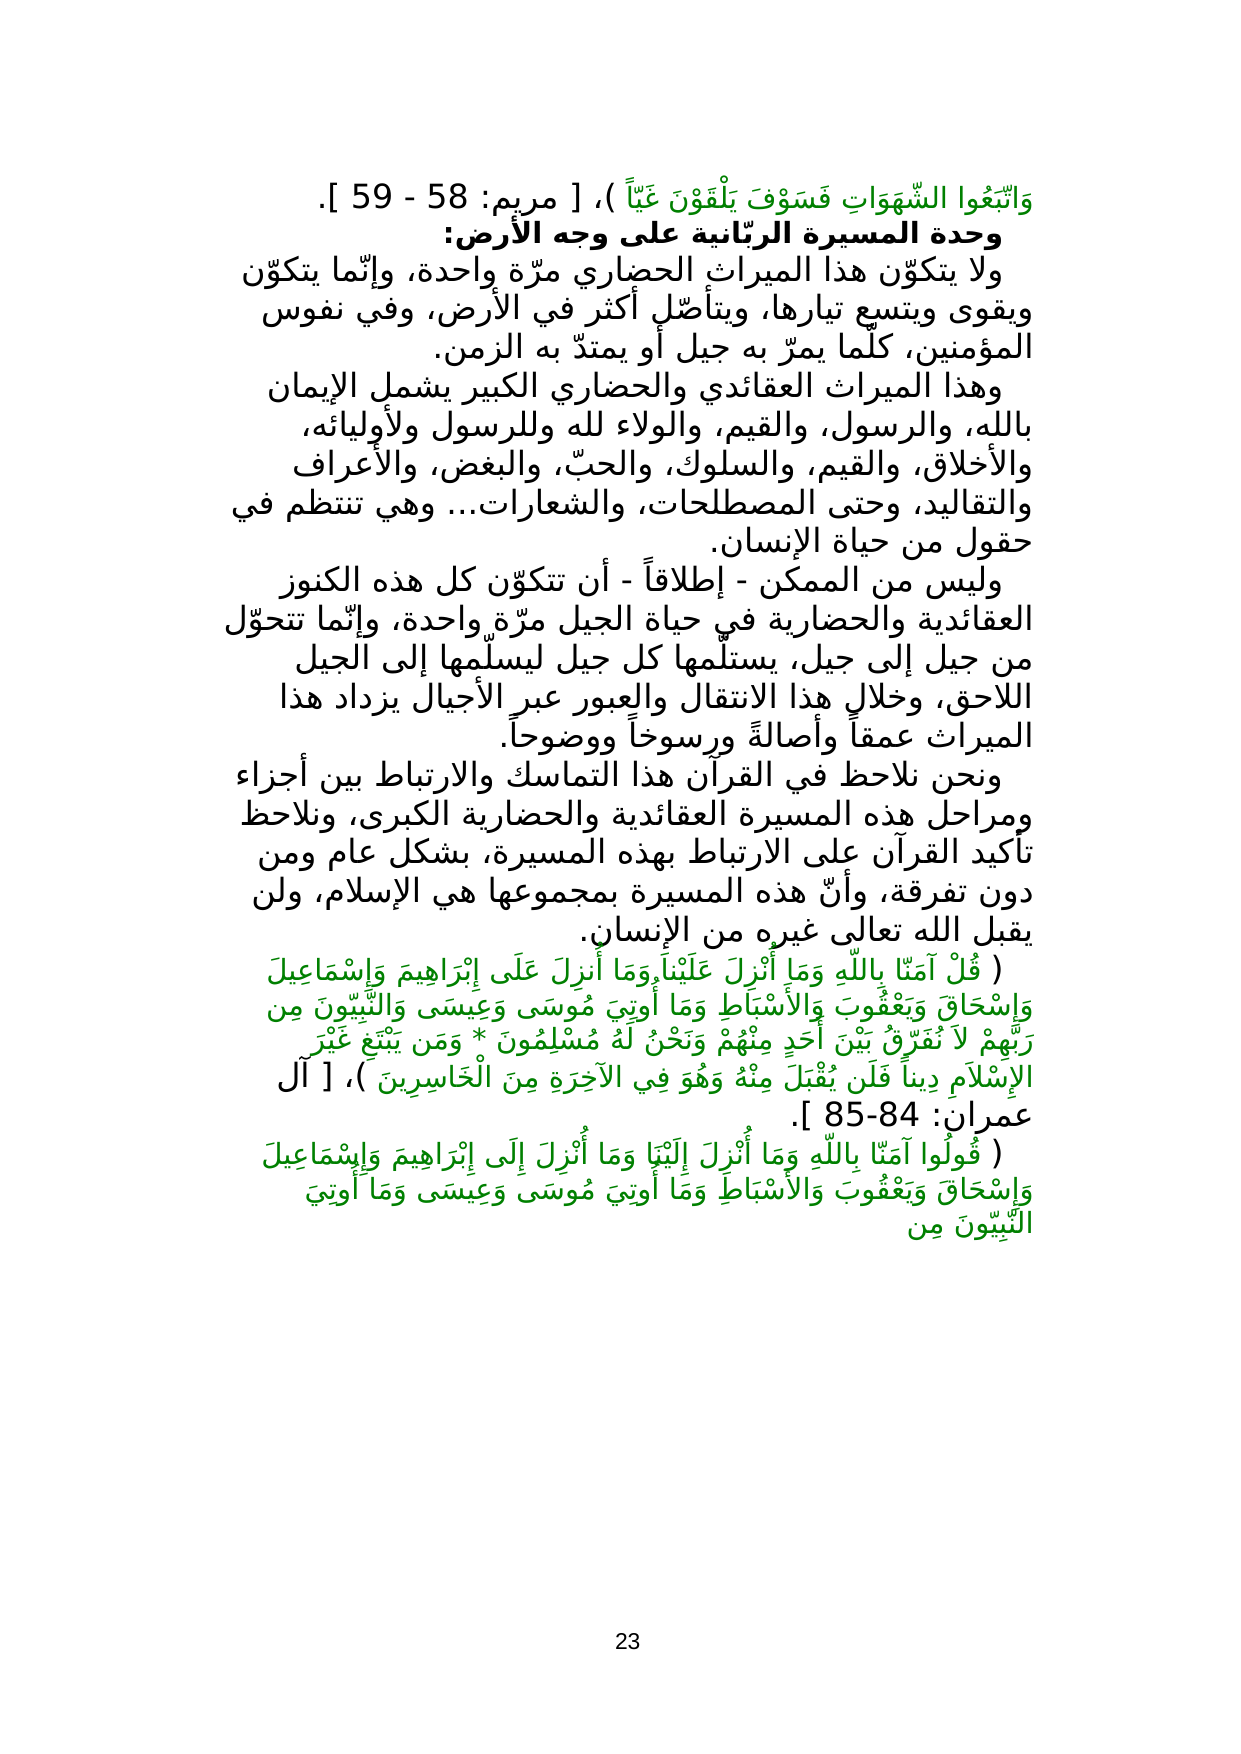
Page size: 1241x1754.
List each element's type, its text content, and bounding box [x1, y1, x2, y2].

text ونحن نلاحظ في القرآن هذا التماسك والارتباط بين أجزاء ومراحل هذه المسيرة العقائدية والحضارية الكبرى، ونلاحظ تأكيد القرآن على الارتباط بهذه المسيرة، بشكل عام ومن دون تفرقة، وأنّ هذه المسيرة بمجموعها هي الإسلام، ولن يقبل الله تعالى غيره من الإنسان. [222, 755, 1033, 949]
text ( قُلْ آمَنّا بِاللّهِ وَمَا أُنْزِلَ عَلَيْناَ وَمَا أُنزِلَ عَلَى‏ إِبْرَاهِيمَ وَإِسْمَاعِيلَ وَإِسْحَاقَ وَيَعْقُوبَ وَالأَسْبَاطِ وَمَا أُوتِيَ مُوسَى‏ وَعِيسَى‏ وَالنّبِيّونَ مِن رَبّهِمْ لاَ نُفَرّقُ بَيْنَ أَحَدٍ مِنْهُمْ وَنَحْنُ لَهُ مُسْلِمُونَ * وَمَن يَبْتَغِ غَيْرَ الإِسْلاَمِ دِيناً فَلَن يُقْبَلَ مِنْهُ وَهُوَ فِي الآخِرَةِ مِنَ الْخَاسِرِينَ )، [ آل عمران: 84-85 ]. [222, 949, 1033, 1134]
text وهذا الميراث العقائدي والحضاري الكبير يشمل الإيمان بالله، والرسول، والقيم، والولاء لله وللرسول ولأوليائه، والأخلاق، والقيم، والسلوك، والحبّ، والبغض، والأعراف والتقاليد، وحتى المصطلحات، والشعارات... وهي تنتظم في حقول من حياة الإنسان. [222, 367, 1033, 561]
text ولا يتكوّن هذا الميراث الحضاري مرّة واحدة، وإنّما يتكوّن ويقوى ويتسع تيارها، ويتأصّل أكثر في الأرض، وفي نفوس المؤمنين، كلّما يمرّ به جيل أو يمتدّ به الزمن. [222, 250, 1033, 367]
text وليس من الممكن - إطلاقاً - أن تتكوّن كل هذه الكنوز العقائدية والحضارية في حياة الجيل مرّة واحدة، وإنّما تتحوّل من جيل إلى جيل، يستلّمها كل جيل ليسلّمها إلى الجيل اللاحق، وخلال هذا الانتقال والعبور عبر الأجيال يزداد هذا الميراث عمقاً وأصالةً ورسوخاً ووضوحاً. [222, 561, 1033, 755]
text وحدة المسيرة الربّانية على وجه الأرض: [222, 216, 1033, 250]
text وَاتّبَعُوا الشّهَوَاتِ فَسَوْفَ يَلْقَوْنَ غَيّاً )، [ مريم: 58 - 59 ]. [222, 177, 1033, 216]
text ( قُولُوا آمَنّا بِاللّهِ وَمَا أُنْزِلَ إِلَيْنَا وَمَا أُنْزِلَ إِلَى‏ إِبْرَاهِيمَ وَإِسْمَاعِيلَ وَإِسْحَاقَ وَيَعْقُوبَ وَالأَسْبَاطِ وَمَا أُوتِيَ مُوسَى‏ وَعِيسَى‏ وَمَا أُوتِيَ النّبِيّونَ مِن [222, 1134, 1033, 1241]
